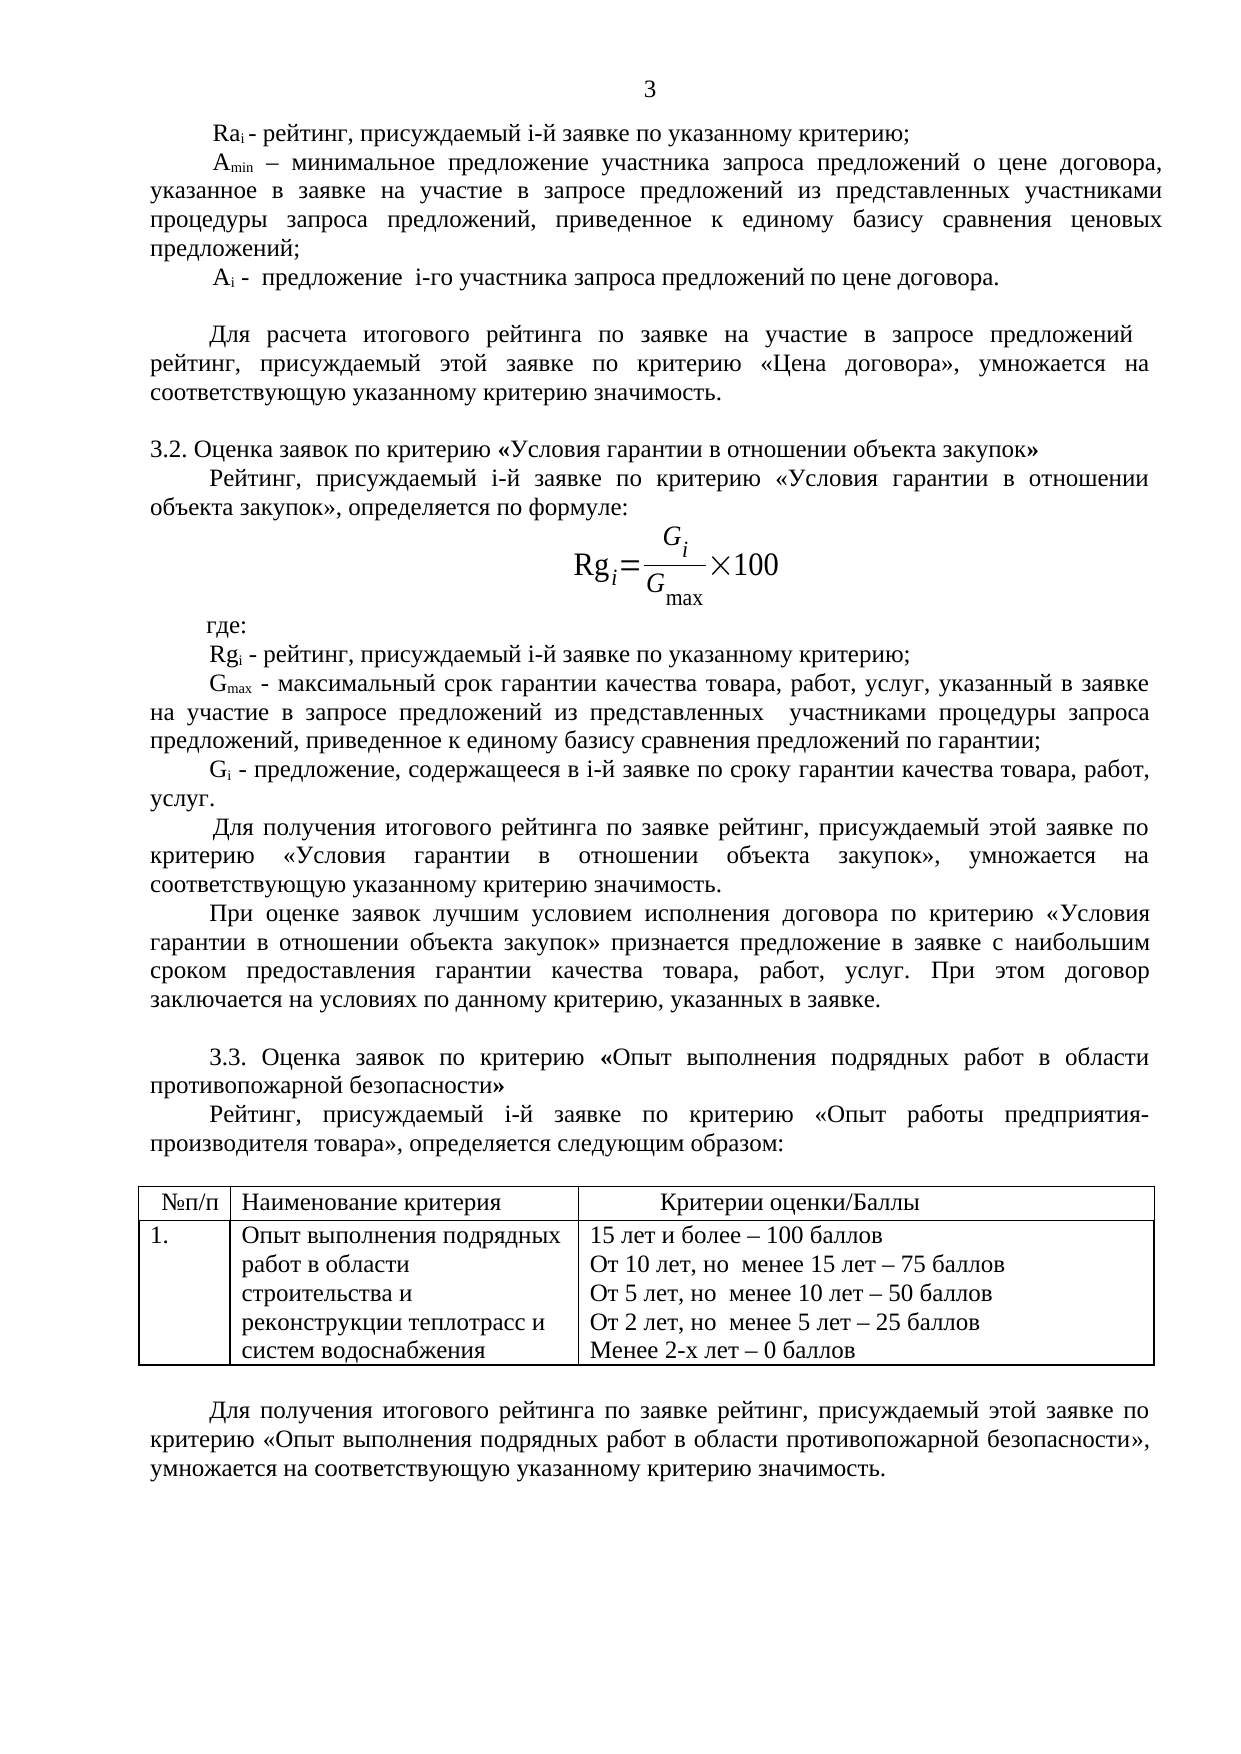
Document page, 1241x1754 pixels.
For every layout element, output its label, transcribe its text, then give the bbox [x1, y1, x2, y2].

text Для расчета итогового рейтинга по заявке на участие в запросе предложений рейтинг, присуждаемый этой заявке по критерию «Цена договора», умножается на соответствующую указанному критерию значимость. [150, 319, 1150, 406]
text Gi - предложение, содержащееся в i-й заявке по сроку гарантии качества товара, работ, услуг. [150, 754, 1150, 812]
table_header №п/п [139, 1187, 230, 1219]
text Amin – минимальное предложение участника запроса предложений о цене договора, указанное в заявке на участие в запросе предложений из представленных участниками процедуры запроса предложений, приведенное к единому базису сравнения ценовых предложений; [150, 147, 1163, 262]
table_cell 15 лет и более – 100 баллов От 10 лет, но менее 15 лет – 75 баллов От 5 лет, но менее 10 лет – 50 баллов От 2 лет, но менее 5 лет – 25 баллов Менее 2-х лет – 0 баллов [579, 1221, 1153, 1364]
text Для получения итогового рейтинга по заявке рейтинг, присуждаемый этой заявке по критерию «Опыт выполнения подрядных работ в области противопожарной безопасности», умножается на соответствующую указанному критерию значимость. [150, 1395, 1150, 1481]
table_header Наименование критерия [231, 1187, 578, 1219]
table_header Критерии оценки/Баллы [579, 1187, 1154, 1219]
text 3.2. Оценка заявок по критерию «Условия гарантии в отношении объекта закупок» [150, 434, 1150, 463]
text 3.3. Оценка заявок по критерию «Опыт выполнения подрядных работ в области противопожарной безопасности» [150, 1042, 1150, 1099]
text Rai - рейтинг, присуждаемый i-й заявке по указанному критерию; [150, 118, 1150, 147]
text Рейтинг, присуждаемый i-й заявке по критерию «Условия гарантии в отношении объекта закупок», определяется по формуле: [150, 463, 1150, 521]
text Rgi - рейтинг, присуждаемый i-й заявке по указанному критерию; [150, 639, 1150, 668]
text где: [206, 611, 1150, 639]
table_cell 1. [140, 1221, 229, 1364]
table_cell Опыт выполнения подрядных работ в области строительства и реконструкции теплотрасс и систем водоснабжения [231, 1221, 578, 1364]
text Ai - предложение i-го участника запроса предложений по цене договора. [150, 262, 1150, 291]
text Gmax - максимальный срок гарантии качества товара, работ, услуг, указанный в заявке на участие в запросе предложений из представленных участниками процедуры запроса предложений, приведенное к единому базису сравнения предложений по гарантии; [150, 668, 1150, 754]
text Рейтинг, присуждаемый i-й заявке по критерию «Опыт работы предприятия-производителя товара», определяется следующим образом: [150, 1099, 1150, 1157]
text Для получения итогового рейтинга по заявке рейтинг, присуждаемый этой заявке по критерию «Условия гарантии в отношении объекта закупок», умножается на соответствующую указанному критерию значимость. [150, 812, 1150, 898]
text При оценке заявок лучшим условием исполнения договора по критерию «Условия гарантии в отношении объекта закупок» признается предложение в заявке с наибольшим сроком предоставления гарантии качества товара, работ, услуг. При этом договор заключается на условиях по данному критерию, указанных в заявке. [150, 898, 1150, 1013]
